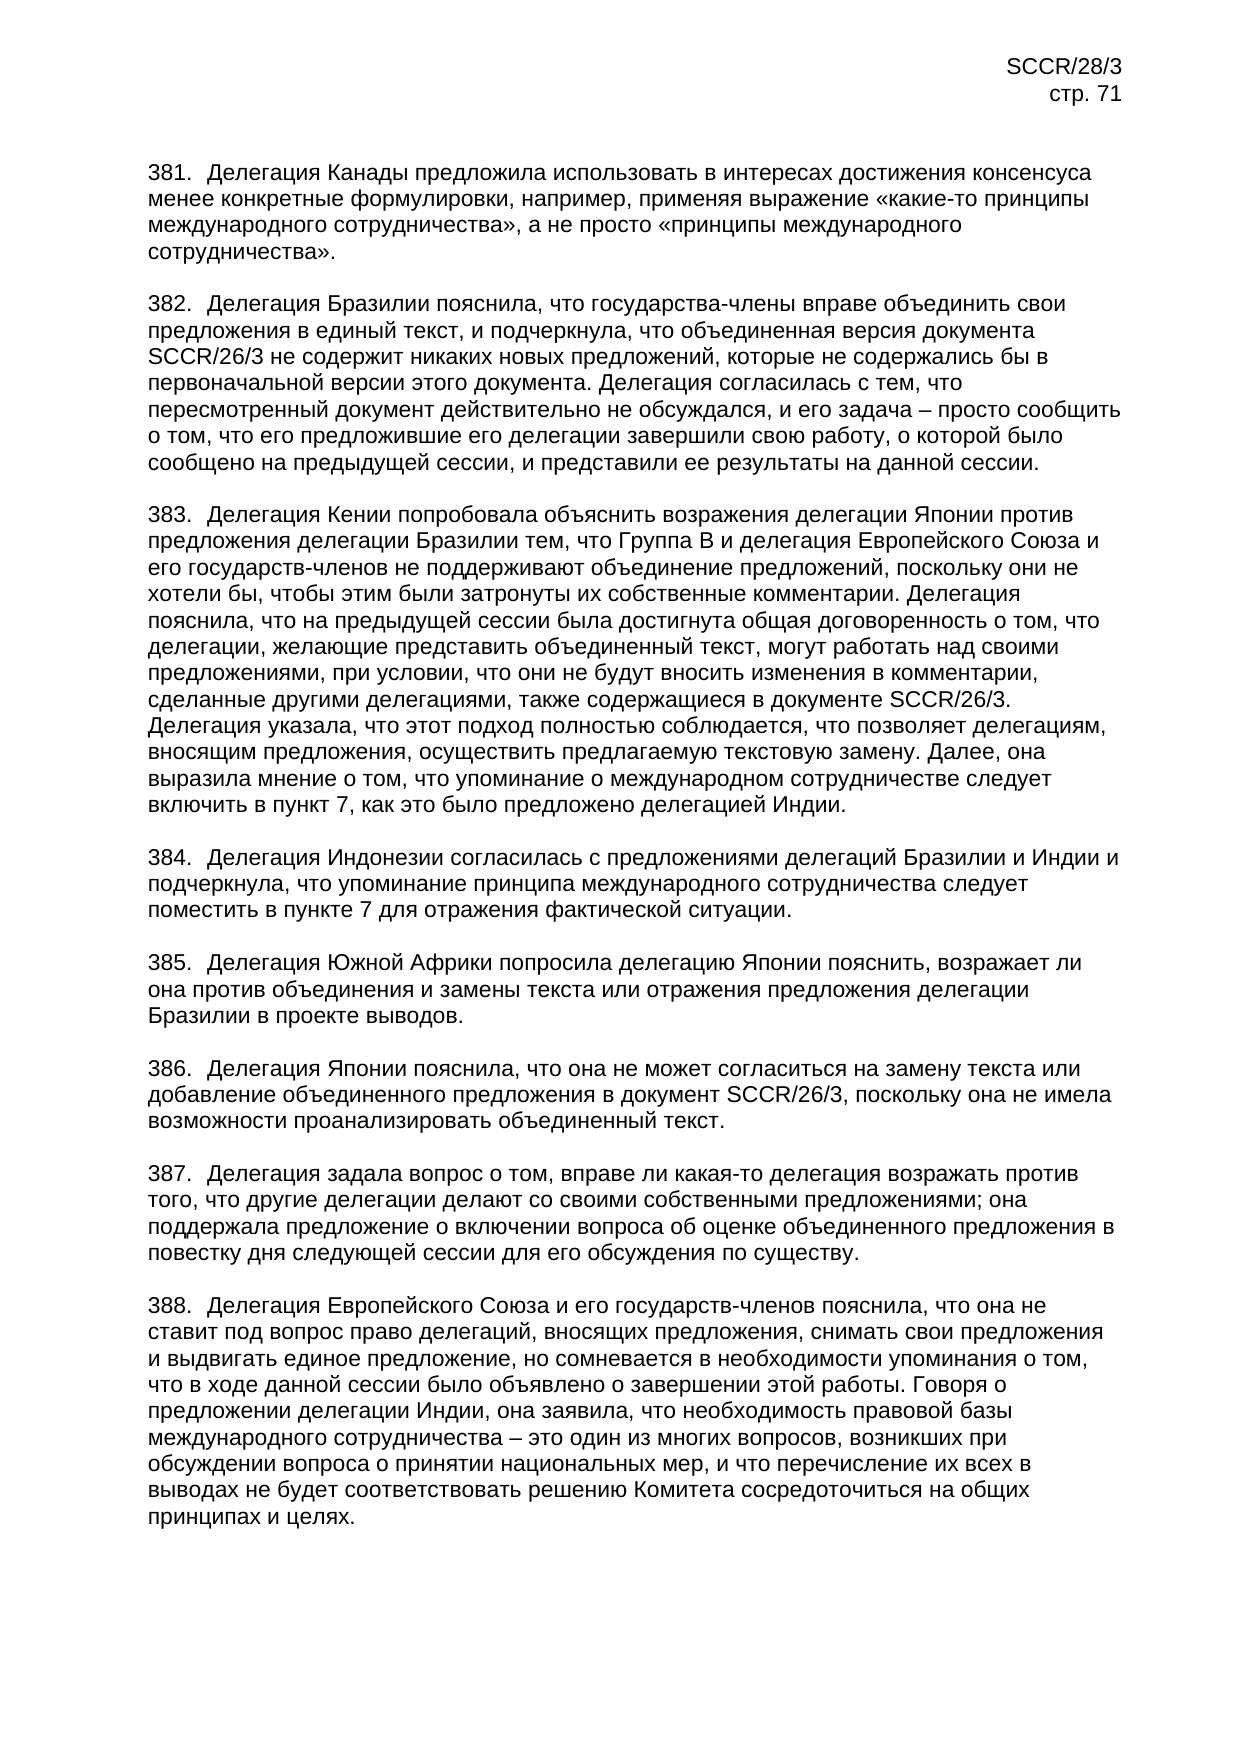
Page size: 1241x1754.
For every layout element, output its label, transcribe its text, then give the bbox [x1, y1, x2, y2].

list Делегация Европейского Союза и его государств-членов пояснила, что она не ставит под вопрос право делегаций, вносящих предложения, снимать свои предложения и выдвигать единое предложение, но сомневается в необходимости упоминания о том, что в ходе данной сессии было объявлено о завершении этой работы. Говоря о предложении делегации Индии, она заявила, что необходимость правовой базы международного сотрудничества – это один из многих вопросов, возникших при обсуждении вопроса о принятии национальных мер, и что перечисление их всех в выводах не будет соответствовать решению Комитета сосредоточиться на общих принципах и целях. [148, 1292, 1122, 1529]
list Делегация Индонезии согласилась с предложениями делегаций Бразилии и Индии и подчеркнула, что упоминание принципа международного сотрудничества следует поместить в пункте 7 для отражения фактической ситуации. [148, 844, 1122, 923]
list Делегация задала вопрос о том, вправе ли какая-то делегация возражать против того, что другие делегации делают со своими собственными предложениями; она поддержала предложение о включении вопроса об оценке объединенного предложения в повестку дня следующей сессии для его обсуждения по существу. [148, 1160, 1122, 1265]
list Делегация Канады предложила использовать в интересах достижения консенсуса менее конкретные формулировки, например, применяя выражение «какие-то принципы международного сотрудничества», а не просто «принципы международного сотрудничества». [148, 158, 1122, 264]
list Делегация Японии пояснила, что она не может согласиться на замену текста или добавление объединенного предложения в документ SCCR/26/3, поскольку она не имела возможности проанализировать объединенный текст. [148, 1054, 1122, 1134]
list Делегация Кении попробовала объяснить возражения делегации Японии против предложения делегации Бразилии тем, что Группа B и делегация Европейского Союза и его государств-членов не поддерживают объединение предложений, поскольку они не хотели бы, чтобы этим были затронуты их собственные комментарии. Делегация пояснила, что на предыдущей сессии была достигнута общая договоренность о том, что делегации, желающие представить объединенный текст, могут работать над своими предложениями, при условии, что они не будут вносить изменения в комментарии, сделанные другими делегациями, также содержащиеся в документе SCCR/26/3. Делегация указала, что этот подход полностью соблюдается, что позволяет делегациям, вносящим предложения, осуществить предлагаемую текстовую замену. Далее, она выразила мнение о том, что упоминание о международном сотрудничестве следует включить в пункт 7, как это было предложено делегацией Индии. [148, 501, 1122, 817]
list Делегация Южной Африки попросила делегацию Японии пояснить, возражает ли она против объединения и замены текста или отражения предложения делегации Бразилии в проекте выводов. [148, 949, 1122, 1028]
list Делегация Бразилии пояснила, что государства-члены вправе объединить свои предложения в единый текст, и подчеркнула, что объединенная версия документа SCCR/26/3 не содержит никаких новых предложений, которые не содержались бы в первоначальной версии этого документа. Делегация согласилась с тем, что пересмотренный документ действительно не обсуждался, и его задача – просто сообщить о том, что его предложившие его делегации завершили свою работу, о которой было сообщено на предыдущей сессии, и представили ее результаты на данной сессии. [148, 290, 1122, 475]
